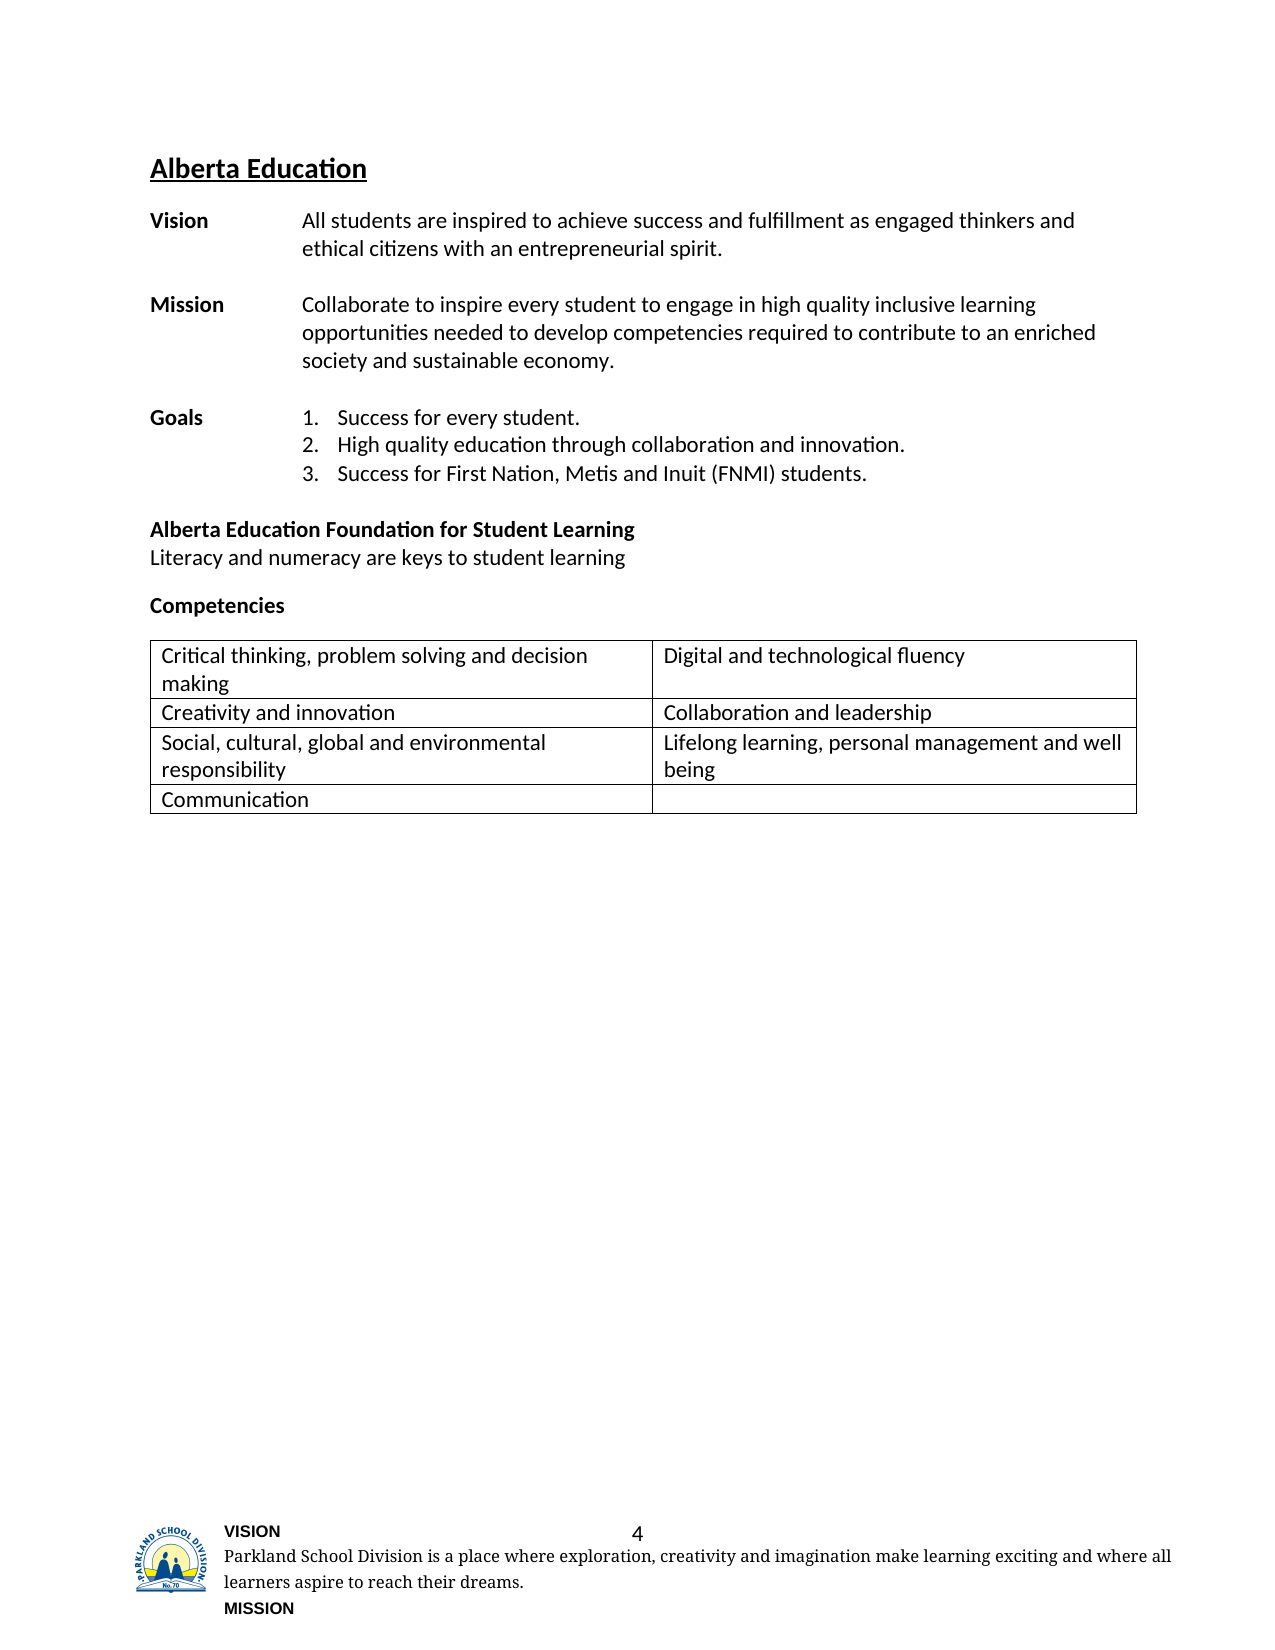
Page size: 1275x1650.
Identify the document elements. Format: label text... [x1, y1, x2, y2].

text Competencies [150, 592, 1125, 619]
table_header Vision [139, 206, 291, 291]
table_cell Goals [139, 403, 291, 515]
text Alberta Education Foundation for Student Learning Literacy and numeracy are keys to student learning [150, 515, 1125, 571]
table_cell [653, 785, 1136, 813]
table_cell Creativity and innovation [151, 699, 652, 727]
table_cell Collaboration and leadership [653, 699, 1136, 727]
text Alberta Education [150, 150, 1125, 186]
table_header All students are inspired to achieve success and fulfillment as engaged thinkers and ethical citizens with an entrepreneurial spirit. [291, 206, 1125, 291]
table_cell [139, 291, 291, 403]
table_cell Communication [151, 785, 652, 813]
table_header Critical thinking, problem solving and decision making [151, 641, 652, 697]
picture [135, 1527, 207, 1593]
table_cell Success for every student. High quality education through collaboration and innovation. Success for First Nation, Metis and Inuit (FNMI) students. [291, 403, 1125, 515]
table_header Digital and technological fluency [653, 641, 1136, 697]
table_cell Lifelong learning, personal management and well being [653, 728, 1136, 784]
table_cell Collaborate to inspire every student to engage in high quality inclusive learning opportunities needed to develop competencies required to contribute to an enriched society and sustainable economy. [291, 291, 1125, 403]
table_cell Social, cultural, global and environmental responsibility [151, 728, 652, 784]
